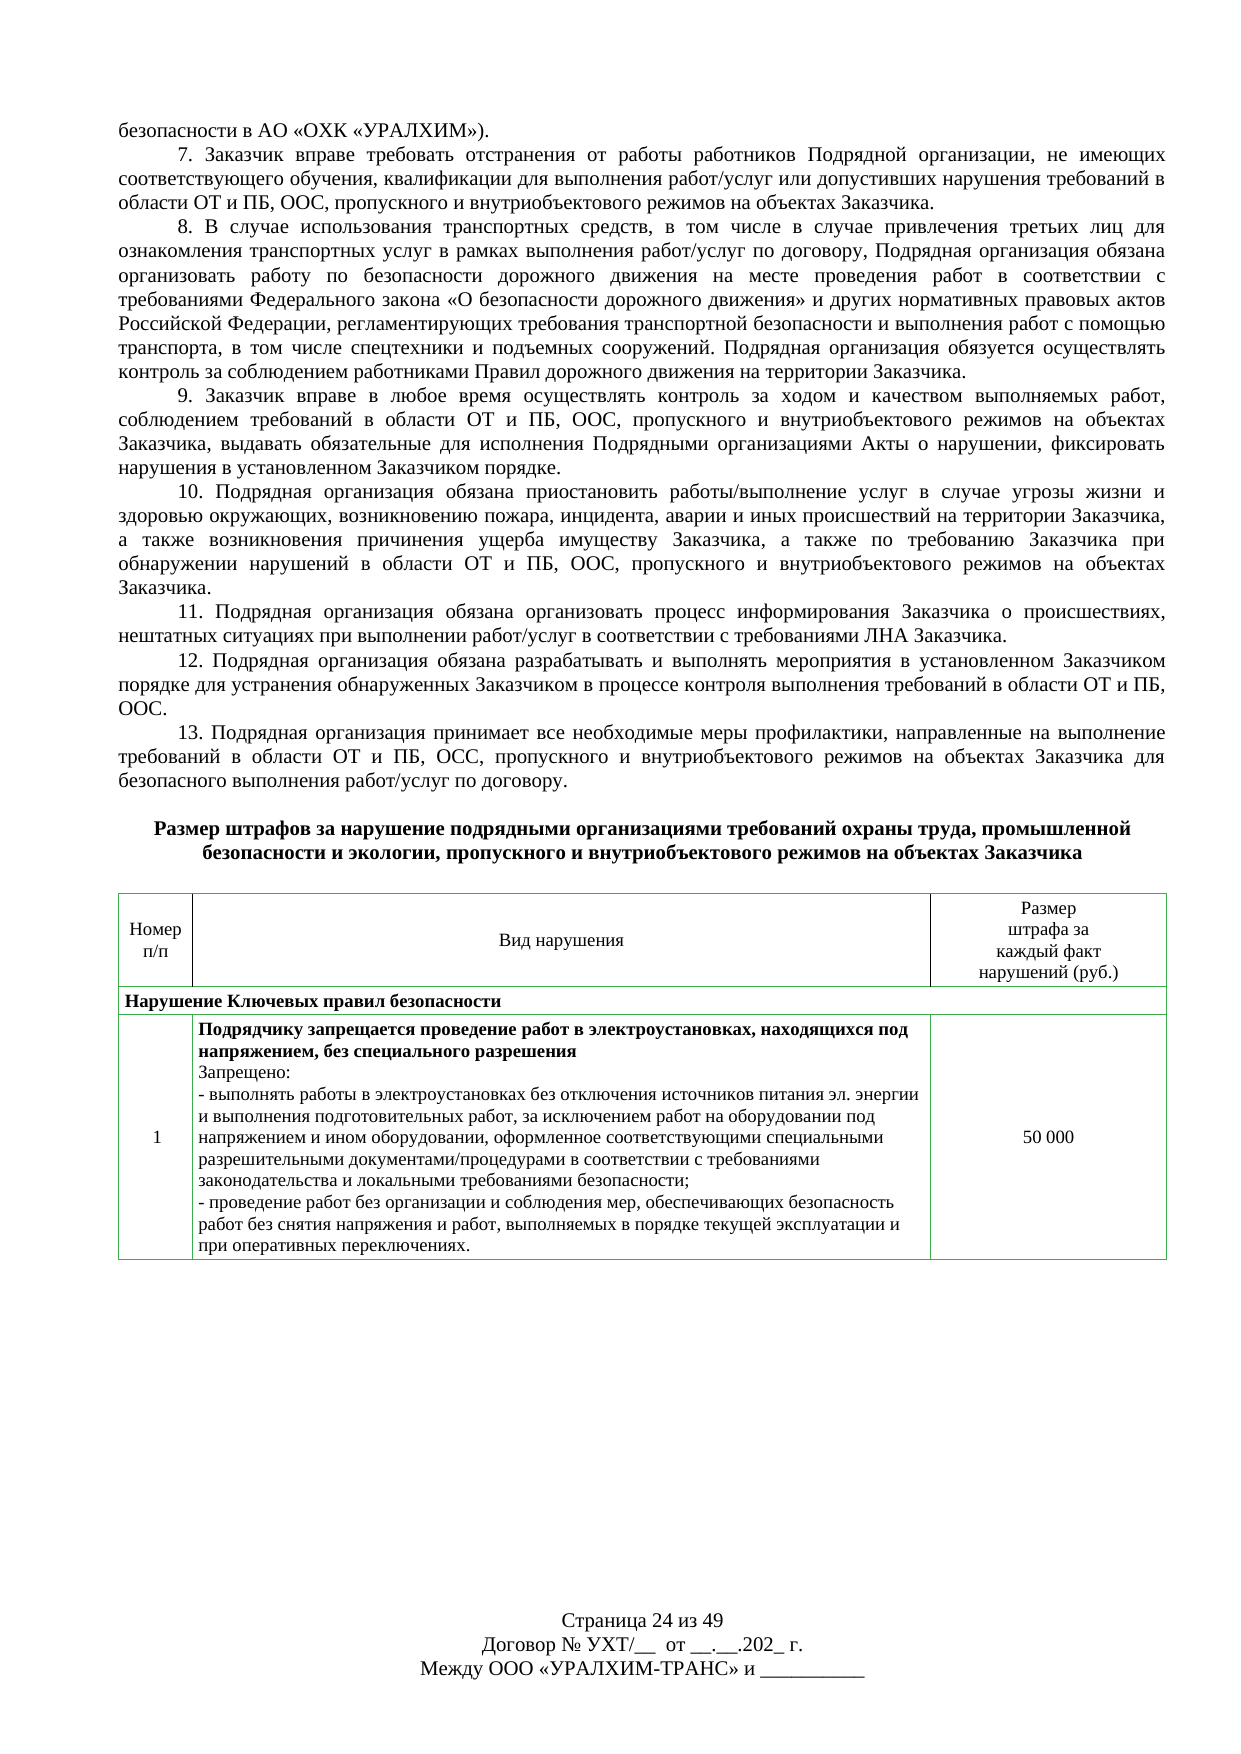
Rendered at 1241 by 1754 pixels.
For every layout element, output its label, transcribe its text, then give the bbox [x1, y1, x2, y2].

text 7. Заказчик вправе требовать отстранения от работы работников Подрядной организации, не имеющих соответствующего обучения, квалификации для выполнения работ/услуг или допустивших нарушения требований в области ОТ и ПБ, ООС, пропускного и внутриобъектового режимов на объектах Заказчика. [118, 142, 1167, 214]
text Размер штрафов за нарушение подрядными организациями требований охраны труда, промышленной безопасности и экологии, пропускного и внутриобъектового режимов на объектах Заказчика [446, 816, 1167, 864]
table_cell 50 000 [931, 1015, 1166, 1258]
text 8. В случае использования транспортных средств, в том числе в случае привлечения третьих лиц для ознакомления транспортных услуг в рамках выполнения работ/услуг по договору, Подрядная организация обязана организовать работу по безопасности дорожного движения на месте проведения работ в соответствии с требованиями Федерального закона «О безопасности дорожного движения» и других нормативных правовых актов Российской Федерации, регламентирующих требования транспортной безопасности и выполнения работ с помощью транспорта, в том числе спецтехники и подъемных сооружений. Подрядная организация обязуется осуществлять контроль за соблюдением работниками Правил дорожного движения на территории Заказчика. [118, 214, 1167, 383]
text 13. Подрядная организация принимает все необходимые меры профилактики, направленные на выполнение требований в области ОТ и ПБ, ОСС, пропускного и внутриобъектового режимов на объектах Заказчика для безопасного выполнения работ/услуг по договору. [118, 720, 1167, 792]
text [118, 118, 1167, 142]
table_header Размер штрафа за каждый факт нарушений (руб.) [931, 894, 1166, 986]
table_header Вид нарушения [193, 894, 930, 986]
table_cell 1 [119, 1015, 192, 1258]
text 10. Подрядная организация обязана приостановить работы/выполнение услуг в случае угрозы жизни и здоровью окружающих, возникновению пожара, инцидента, аварии и иных происшествий на территории Заказчика, а также возникновения причинения ущерба имуществу Заказчика, а также по требованию Заказчика при обнаружении нарушений в области ОТ и ПБ, ООС, пропускного и внутриобъектового режимов на объектах Заказчика. [118, 479, 1167, 599]
text 12. Подрядная организация обязана разрабатывать и выполнять мероприятия в установленном Заказчиком порядке для устранения обнаруженных Заказчиком в процессе контроля выполнения требований в области ОТ и ПБ, ООС. [118, 647, 1167, 720]
text 11. Подрядная организация обязана организовать процесс информирования Заказчика о происшествиях, нештатных ситуациях при выполнении работ/услуг в соответствии с требованиями ЛНА Заказчика. [118, 599, 1167, 647]
table_cell Нарушение Ключевых правил безопасности [119, 987, 1166, 1014]
text 9. Заказчик вправе в любое время осуществлять контроль за ходом и качеством выполняемых работ, соблюдением требований в области ОТ и ПБ, ООС, пропускного и внутриобъектового режимов на объектах Заказчика, выдавать обязательные для исполнения Подрядными организациями Акты о нарушении, фиксировать нарушения в установленном Заказчиком порядке. [118, 383, 1167, 479]
table_cell Подрядчику запрещается проведение работ в электроустановках, находящихся под напряжением, без специального разрешения Запрещено: - выполнять работы в электроустановках без отключения источников питания эл. энергии и выполнения подготовительных работ, за исключением работ на оборудовании под напряжением и ином оборудовании, оформленное соответствующими специальными разрешительными документами/процедурами в соответствии с требованиями законодательства и локальными требованиями безопасности; - проведение работ без организации и соблюдения мер, обеспечивающих безопасность работ без снятия напряжения и работ, выполняемых в порядке текущей эксплуатации и при оперативных переключениях. [193, 1015, 930, 1258]
table_header Номер п/п [119, 894, 192, 986]
